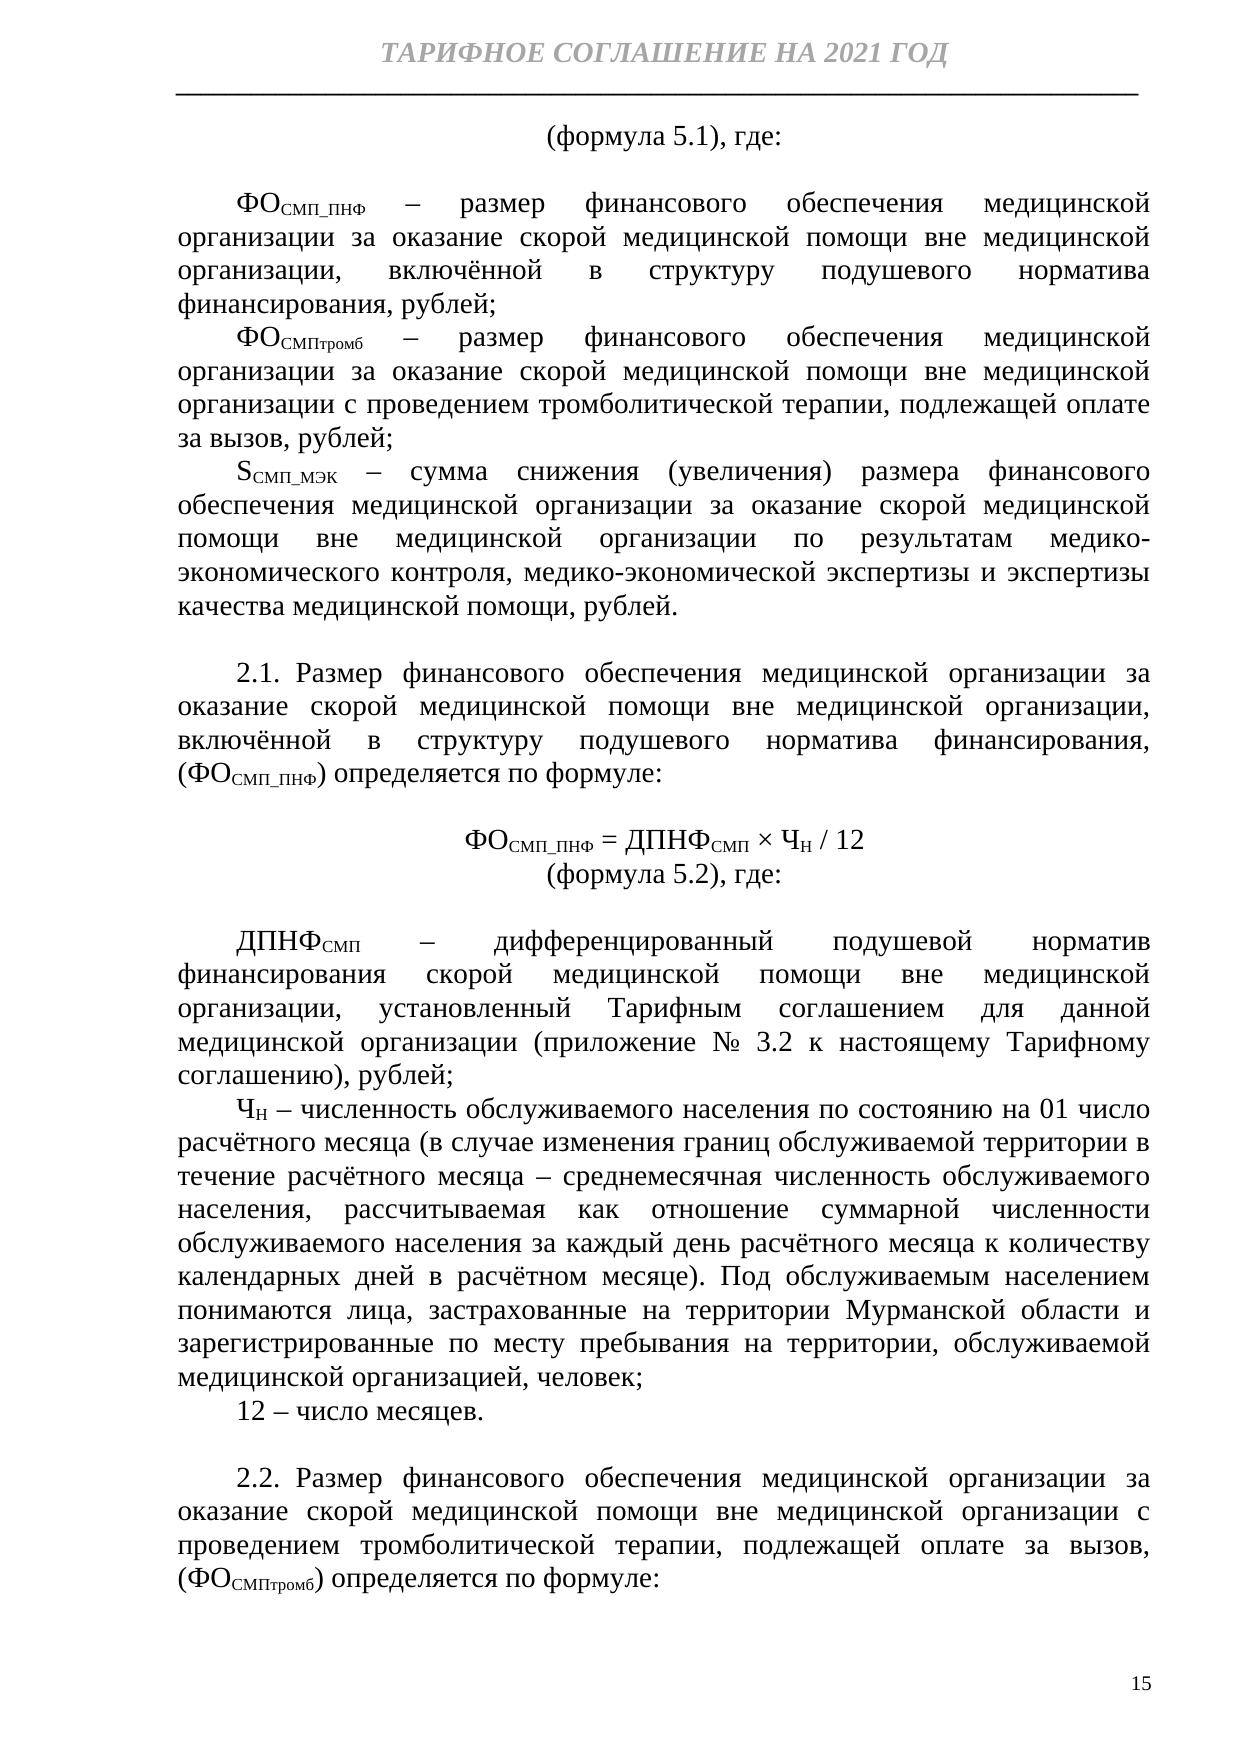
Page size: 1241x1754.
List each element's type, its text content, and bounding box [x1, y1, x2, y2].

text ЧН – численность обслуживаемого населения по состоянию на 01 число расчётного месяца (в случае изменения границ обслуживаемой территории в течение расчётного месяца – среднемесячная численность обслуживаемого населения, рассчитываемая как отношение суммарной численности обслуживаемого населения за каждый день расчётного месяца к количеству календарных дней в расчётном месяце). Под обслуживаемым населением понимаются лица, застрахованные на территории Мурманской области и зарегистрированные по месту пребывания на территории, обслуживаемой медицинской организацией, человек; [177, 1091, 1152, 1393]
text ФОСМП_ПНФ = ДПНФСМП × ЧН / 12 [177, 822, 1152, 856]
text ФОСМП_ПНФ – размер финансового обеспечения медицинской организации за оказание скорой медицинской помощи вне медицинской организации, включённой в структуру подушевого норматива финансирования, рублей; [177, 185, 1152, 319]
text (формула 5.2), где: [177, 856, 1152, 889]
list Размер финансового обеспечения медицинской организации за оказание скорой медицинской помощи вне медицинской организации с проведением тромболитической терапии, подлежащей оплате за вызов, (ФОСМПтромб) определяется по формуле: [177, 1460, 1152, 1594]
list – число месяцев. [236, 1393, 1152, 1426]
text ДПНФСМП – дифференцированный подушевой норматив финансирования скорой медицинской помощи вне медицинской организации, установленный Тарифным соглашением для данной медицинской организации (приложение № 3.2 к настоящему Тарифному соглашению), рублей; [177, 923, 1152, 1091]
text ФОСМПтромб – размер финансового обеспечения медицинской организации за оказание скорой медицинской помощи вне медицинской организации с проведением тромболитической терапии, подлежащей оплате за вызов, рублей; [177, 319, 1152, 453]
text SСМП_МЭК – сумма снижения (увеличения) размера финансового обеспечения медицинской организации за оказание скорой медицинской помощи вне медицинской организации по результатам медико-экономического контроля, медико-экономической экспертизы и экспертизы качества медицинской помощи, рублей. [177, 453, 1152, 621]
list Размер финансового обеспечения медицинской организации за оказание скорой медицинской помощи вне медицинской организации, включённой в структуру подушевого норматива финансирования, (ФОСМП_ПНФ) определяется по формуле: [177, 655, 1152, 789]
text (формула 5.1), где: [177, 118, 1152, 152]
